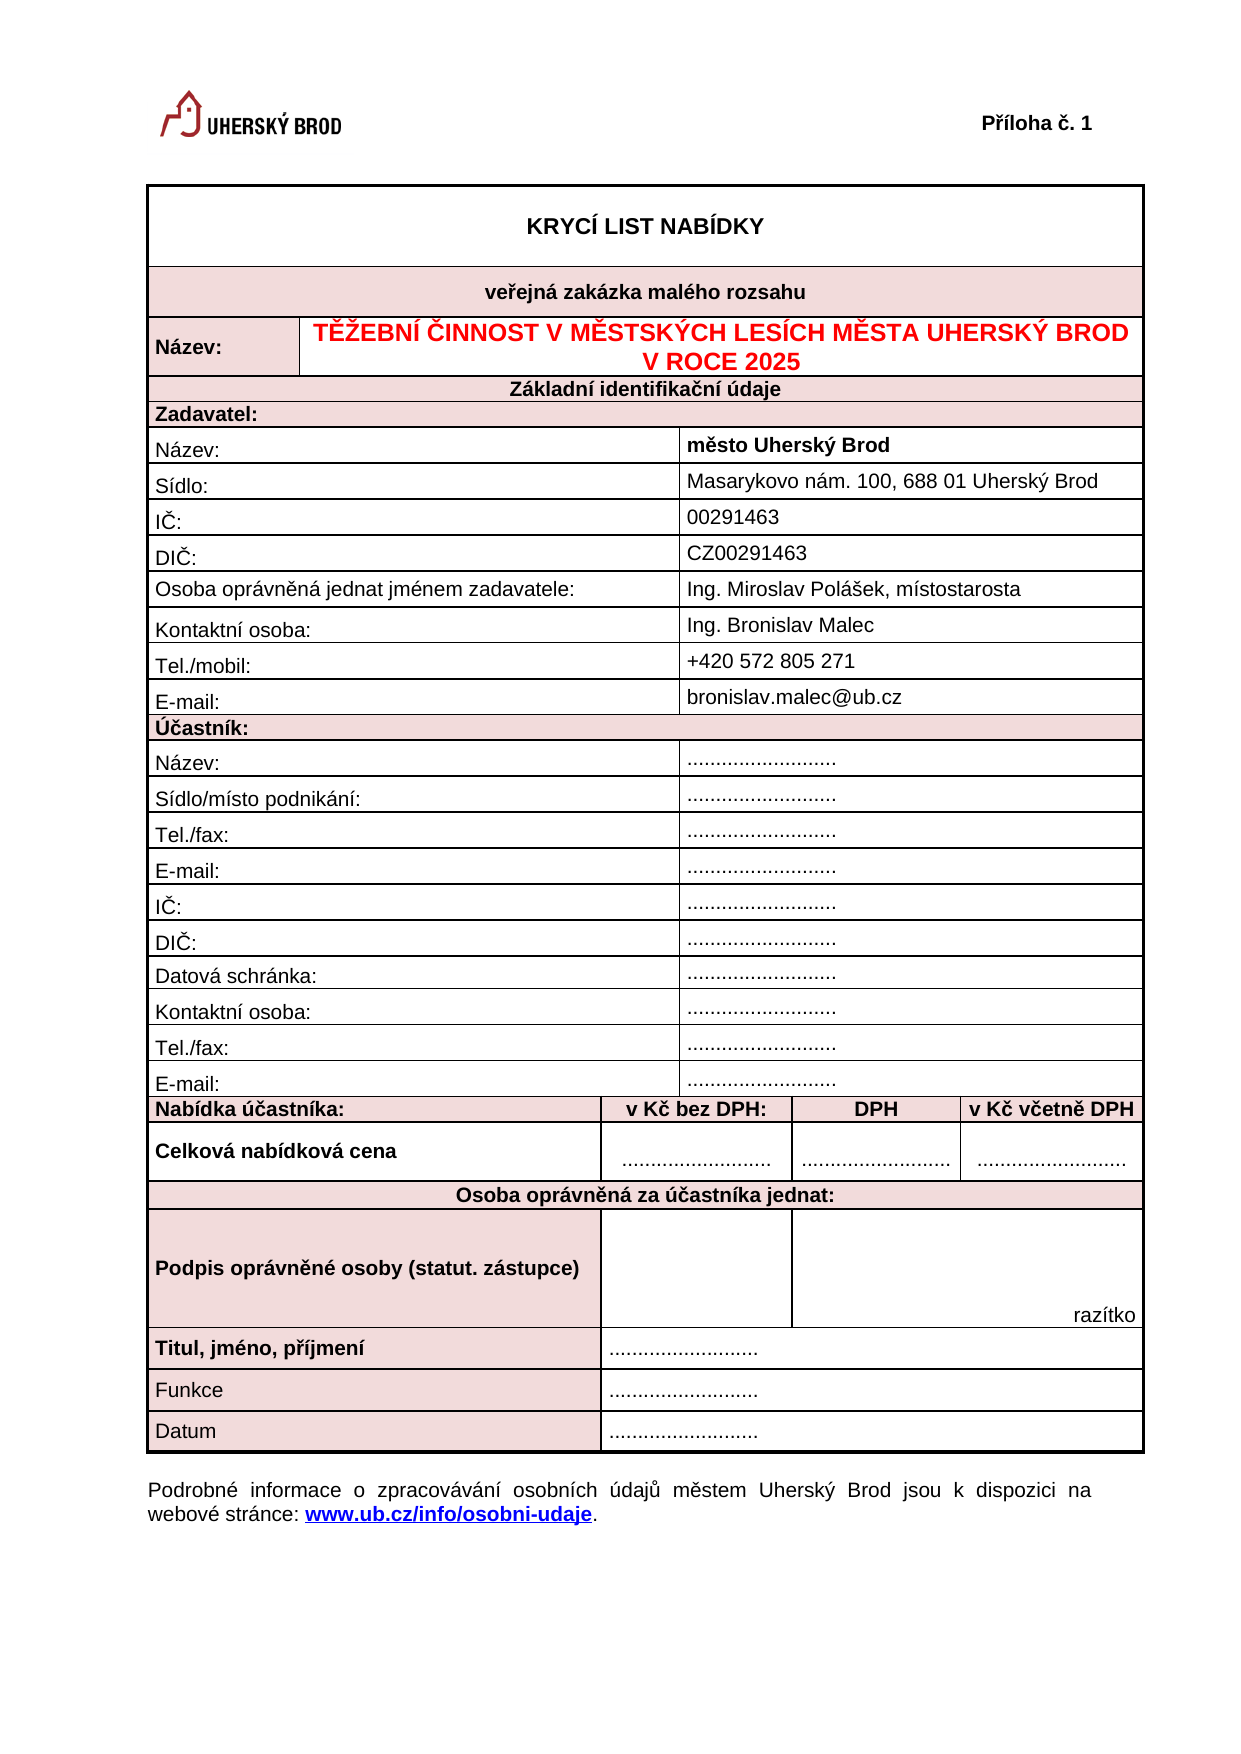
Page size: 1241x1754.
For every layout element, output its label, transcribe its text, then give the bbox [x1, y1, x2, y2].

table_cell v Kč bez DPH: [602, 1097, 791, 1121]
table_cell E-mail: [149, 680, 679, 714]
table_cell Nabídka účastníka: [149, 1097, 600, 1121]
table_cell Kontaktní osoba: [149, 608, 679, 642]
table_cell Název: [149, 428, 679, 462]
table_cell Název: [149, 741, 679, 775]
table_cell v Kč včetně DPH [961, 1097, 1142, 1121]
table_cell Sídlo/místo podnikání: [149, 777, 679, 811]
table_cell IČ: [149, 885, 679, 919]
table_cell Sídlo: [149, 464, 679, 498]
table_cell .......................... [602, 1328, 1142, 1368]
table_cell .......................... [680, 849, 1142, 883]
table_cell .......................... [602, 1123, 791, 1180]
table_cell veřejná zakázka malého rozsahu [149, 267, 1142, 316]
table_cell Ing. Bronislav Malec [680, 608, 1142, 642]
table_cell Celková nabídková cena [149, 1123, 600, 1180]
table_cell [602, 1210, 791, 1326]
table_cell E-mail: [149, 1061, 679, 1096]
table_cell Datum [149, 1412, 600, 1450]
table_cell Tel./mobil: [149, 643, 679, 678]
table_cell .......................... [602, 1370, 1142, 1410]
table_cell .......................... [793, 1123, 960, 1180]
table_cell Zadavatel: [149, 402, 1142, 426]
table_cell 00291463 [680, 500, 1142, 534]
table_cell .......................... [680, 777, 1142, 811]
table_cell DIČ: [149, 536, 679, 570]
table_cell .......................... [680, 921, 1142, 955]
table_cell Účastník: [149, 715, 1142, 739]
table_cell Název: [149, 318, 299, 375]
table_cell .......................... [680, 885, 1142, 919]
table_cell CZ00291463 [680, 536, 1142, 570]
table_cell Kontaktní osoba: [149, 989, 679, 1024]
table_cell Tel./fax: [149, 813, 679, 847]
table_cell .......................... [680, 813, 1142, 847]
table_cell Těžební činnost v městských lesích města uherský brod v roce 2025 [300, 318, 1142, 375]
table_cell E-mail: [149, 849, 679, 883]
table_cell Ing. Miroslav Polášek, místostarosta [680, 572, 1142, 606]
table_cell razítko [793, 1210, 1142, 1326]
table_header KRYCÍ LIST NABÍDKY [149, 187, 1142, 266]
table_cell Osoba oprávněná jednat jménem zadavatele: [149, 572, 679, 606]
table_cell +420 572 805 271 [680, 643, 1142, 678]
table_cell Tel./fax: [149, 1025, 679, 1059]
text Podrobné informace o zpracovávání osobních údajů městem Uherský Brod jsou k dispozici na webové stránce: www.ub.cz/info/osobni-udaje. [148, 1477, 1092, 1525]
table_cell .......................... [680, 1025, 1142, 1059]
table_cell Základní identifikační údaje [149, 377, 1142, 401]
table_cell Masarykovo nám. 100, 688 01 Uherský Brod [680, 464, 1142, 498]
table_cell .......................... [961, 1123, 1142, 1180]
table_cell Osoba oprávněná za účastníka jednat: [149, 1182, 1142, 1208]
table_cell Titul, jméno, příjmení [149, 1328, 600, 1368]
table_cell .......................... [602, 1412, 1142, 1450]
table_cell Funkce [149, 1370, 600, 1410]
table_cell .......................... [680, 989, 1142, 1024]
picture [147, 73, 354, 155]
table_cell Podpis oprávněné osoby (statut. zástupce) [149, 1210, 600, 1326]
table_cell bronislav.malec@ub.cz [680, 680, 1142, 714]
table_cell .......................... [680, 741, 1142, 775]
table_cell Datová schránka: [149, 957, 679, 988]
table_cell město Uherský Brod [680, 428, 1142, 462]
table_cell .......................... [680, 957, 1142, 988]
table_cell IČ: [149, 500, 679, 534]
table_cell .......................... [680, 1061, 1142, 1096]
table_cell DPH [793, 1097, 960, 1121]
table_cell DIČ: [149, 921, 679, 955]
